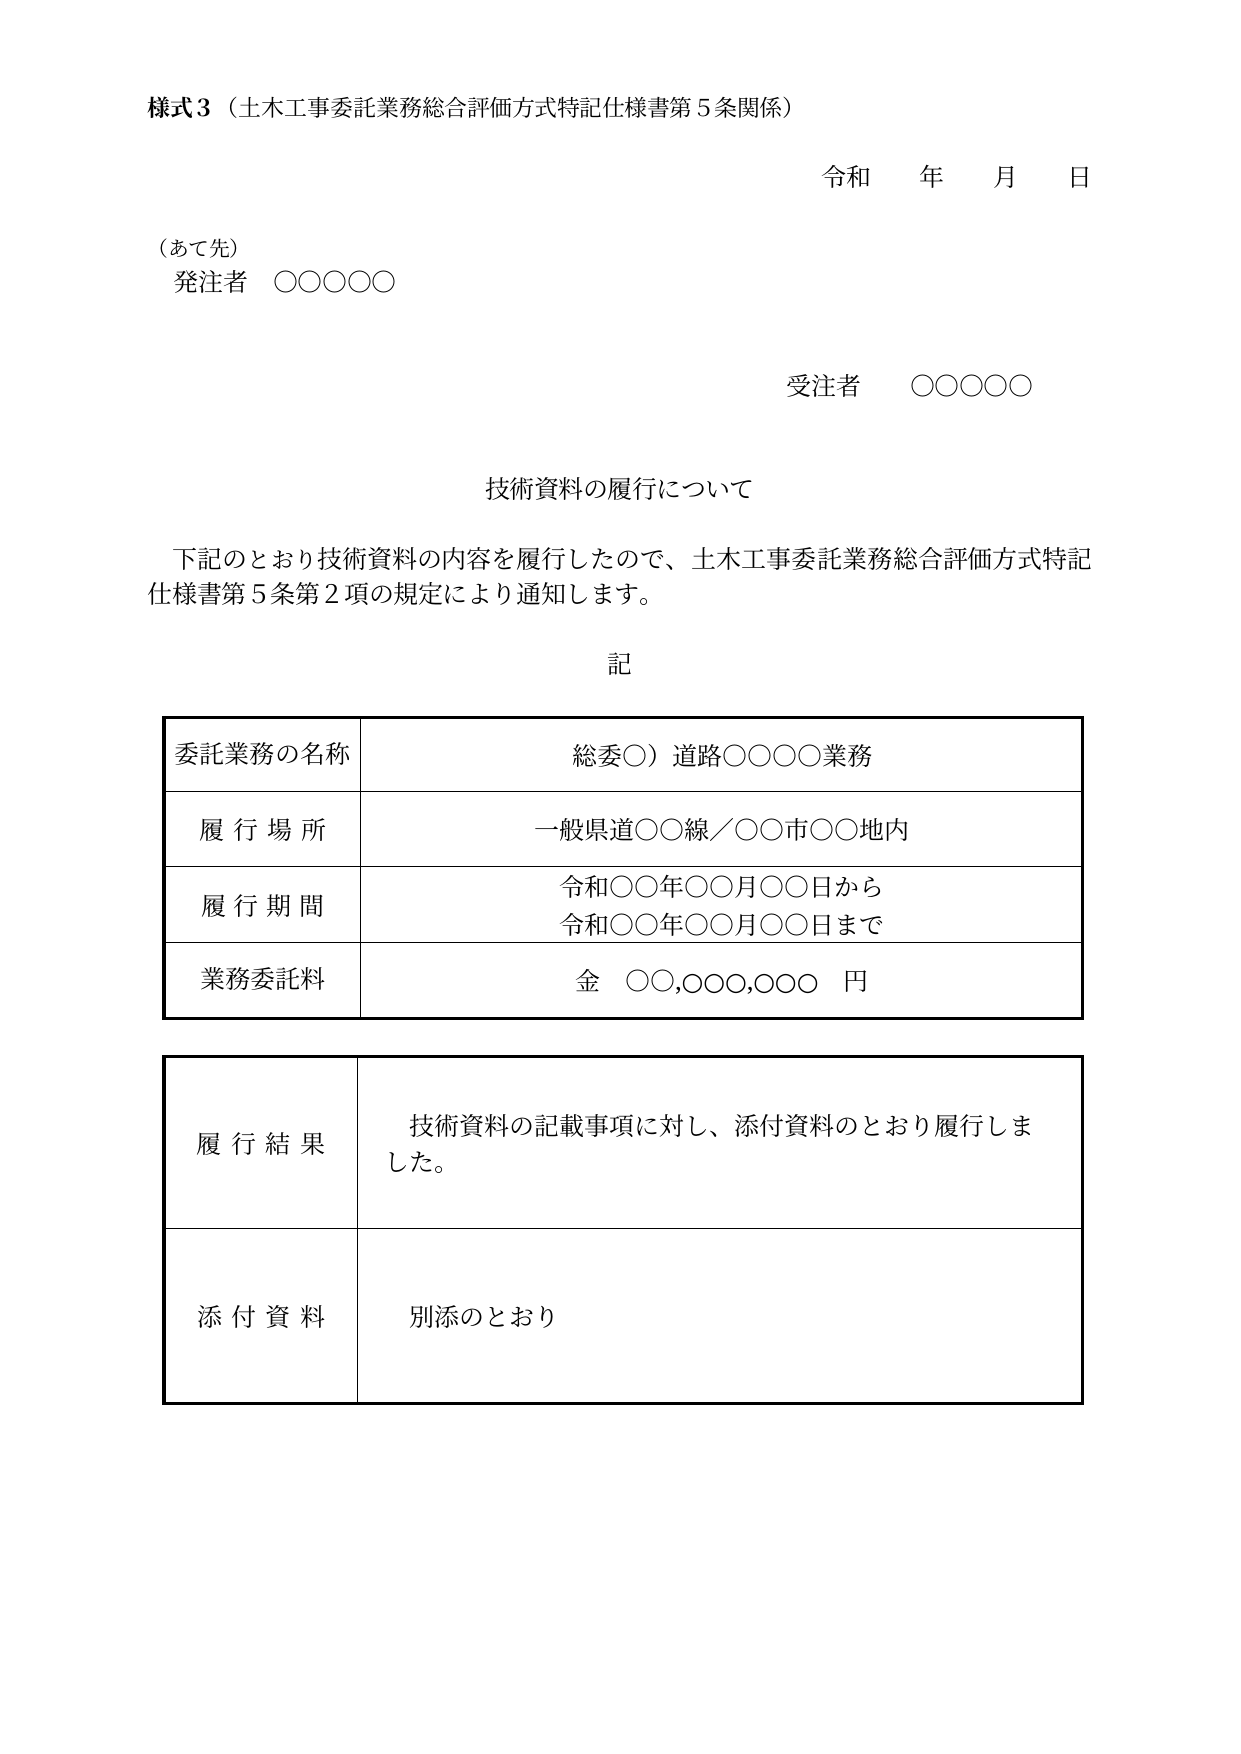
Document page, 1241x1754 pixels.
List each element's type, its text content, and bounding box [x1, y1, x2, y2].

table_cell 履行場所 [166, 792, 360, 866]
text 受注者 ○○○○○ [148, 367, 1092, 403]
table_cell 業務委託料 [166, 943, 360, 1017]
table_header 履行結果 [166, 1058, 357, 1228]
table_header 委託業務の名称 [166, 719, 360, 791]
table_cell 一般県道○○線／○○市○○地内 [361, 792, 1081, 866]
table_header 総委○）道路○○○○業務 [361, 719, 1081, 791]
table_cell 別添のとおり [358, 1229, 1081, 1402]
text 様式３（土木工事委託業務総合評価方式特記仕様書第５条関係） [148, 89, 1092, 124]
table_header 技術資料の記載事項に対し、添付資料のとおり履行しま した。 [358, 1058, 1081, 1228]
table_cell 履行期間 [166, 867, 360, 942]
text 記 [148, 646, 1092, 681]
text 下記のとおり技術資料の内容を履行したので、土木工事委託業務総合評価方式特記仕様書第５条第２項の規定により通知します。 [148, 541, 1092, 611]
text （あて先） [148, 229, 1092, 264]
table_cell 添付資料 [166, 1229, 357, 1402]
table_cell 令和○○年○○月○○日から 令和○○年○○月○○日まで [361, 867, 1081, 942]
text 技術資料の履行について [148, 471, 1092, 506]
text 令和 年 月 日 [148, 159, 1092, 194]
table_cell 金 ○○,○○○,○○○ 円 [361, 943, 1081, 1017]
text 発注者 ○○○○○ [148, 264, 1092, 299]
